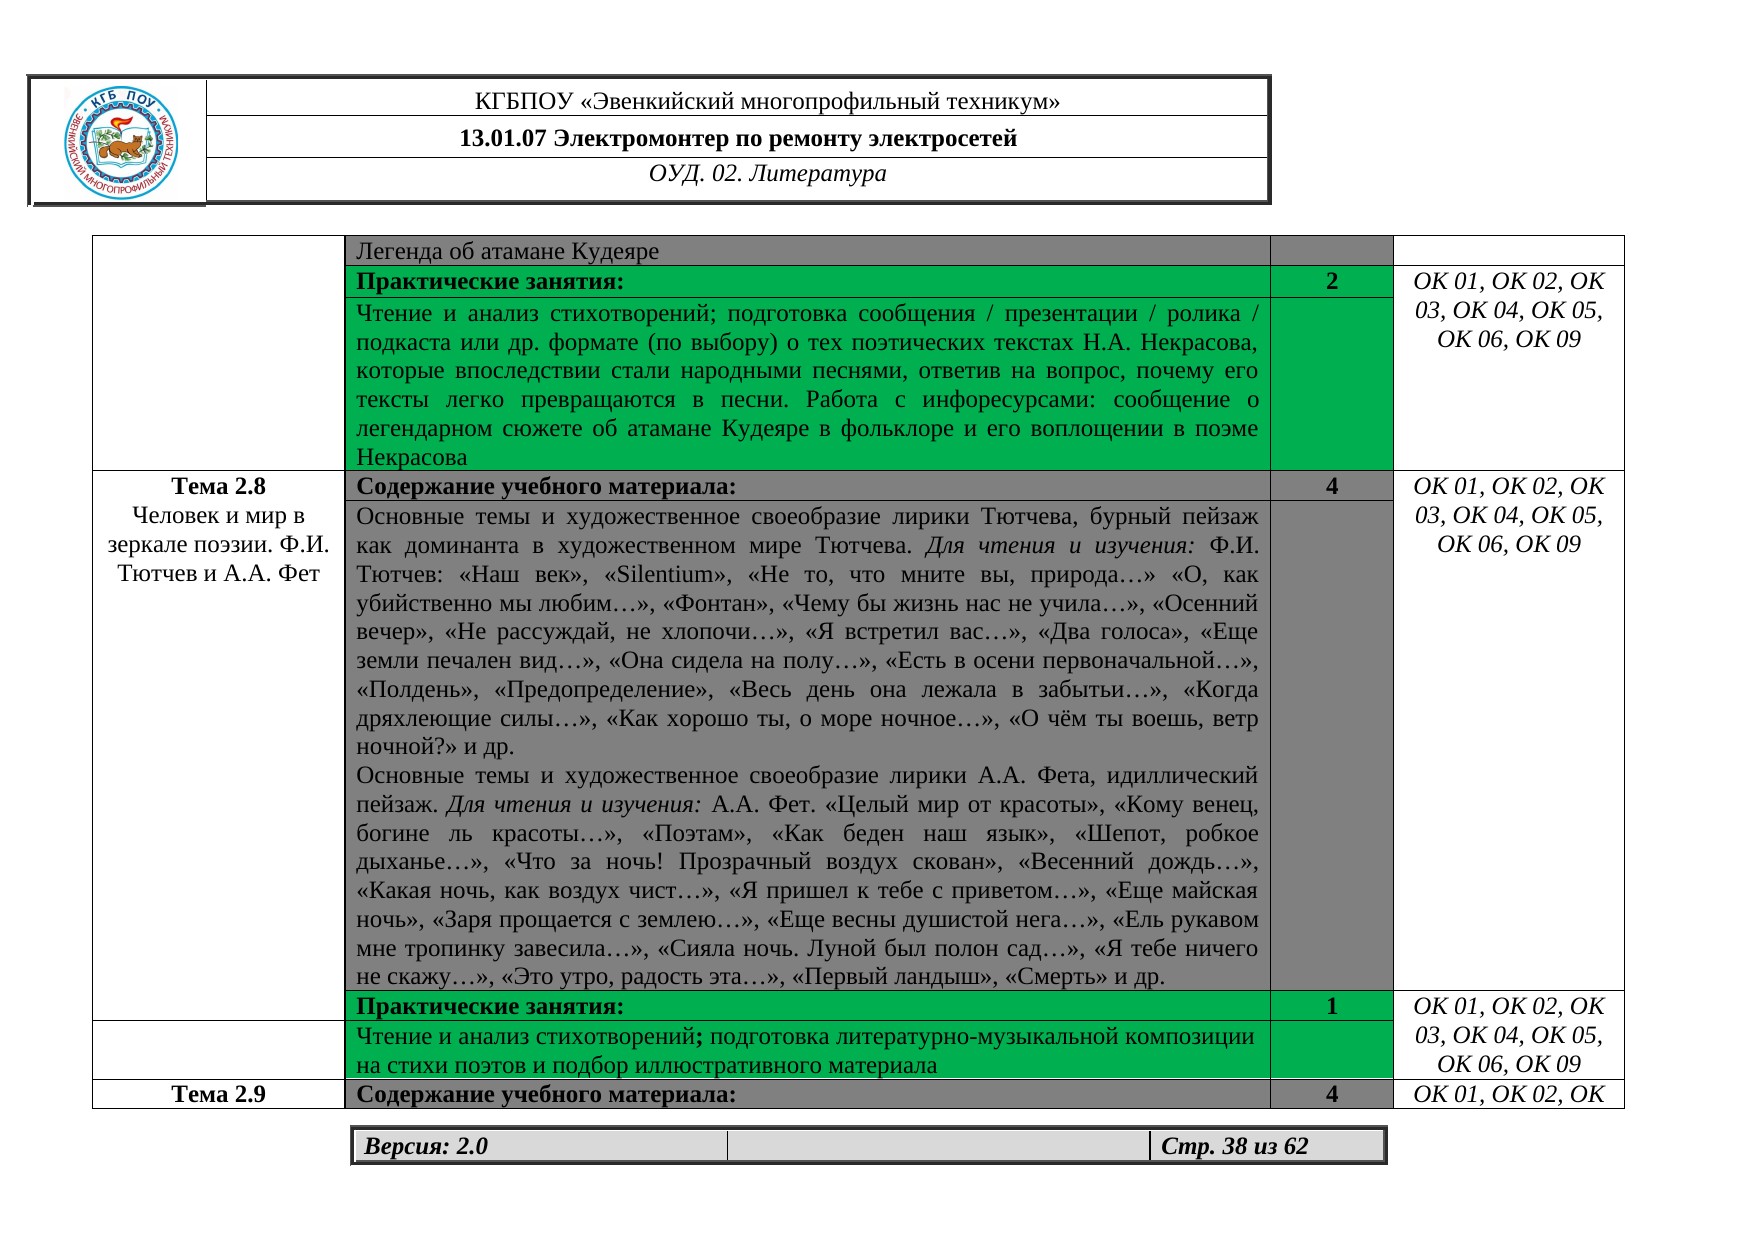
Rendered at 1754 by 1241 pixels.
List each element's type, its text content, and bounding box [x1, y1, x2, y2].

table_cell 4 [1271, 471, 1393, 500]
table_cell [1271, 236, 1393, 265]
table_cell ОК 01, ОК 02, ОК 03, ОК 04, ОК 05, ОК 06, ОК 09 [1394, 1080, 1624, 1108]
table_cell 1 [1271, 991, 1393, 1020]
table_cell Практические занятия: [346, 266, 1270, 297]
table_cell ОК 01, ОК 02, ОК 03, ОК 04, ОК 05, ОК 06, ОК 09 [1394, 266, 1624, 470]
table_cell [1271, 1021, 1393, 1078]
table_cell ОК 01, ОК 02, ОК 03, ОК 04, ОК 05, ОК 06, ОК 09 [1394, 471, 1624, 990]
table_cell Практические занятия: [346, 991, 1270, 1020]
table_cell 2 [1271, 266, 1393, 297]
table_cell Основные темы и художественное своеобразие лирики Тютчева, бурный пейзаж как доминанта в художественном мире Тютчева. Для чтения и изучения: Ф.И. Тютчев: «Наш век», «Silentium», «Не то, что мните вы, природа…» «О, как убийственно мы любим…», «Фонтан», «Чему бы жизнь нас не учила…», «Осенний вечер», «Не рассуждай, не хлопочи…», «Я встретил вас…», «Два голоса», «Еще земли печален вид…», «Она сидела на полу…», «Есть в осени первоначальной…», «Полдень», «Предопределение», «Весь день она лежала в забытьи…», «Когда дряхлеющие силы…», «Как хорошо ты, о море ночное…», «О чём ты воешь, ветр ночной?» и др. Основные темы и художественное своеобразие лирики А.А. Фета, идиллический пейзаж. Для чтения и изучения: А.А. Фет. «Целый мир от красоты», «Кому венец, богине ль красоты…», «Поэтам», «Как беден наш язык», «Шепот, робкое дыханье…», «Что за ночь! Прозрачный воздух скован», «Весенний дождь…», «Какая ночь, как воздух чист…», «Я пришел к тебе с приветом…», «Еще майская ночь», «Заря прощается с землею…», «Еще весны душистой нега…», «Ель рукавом мне тропинку завесила…», «Сияла ночь. Луной был полон сад…», «Я тебе ничего не скажу…», «Это утро, радость эта…», «Первый ландыш», «Смерть» и др. [346, 501, 1270, 990]
table_cell Тема 2.8 Человек и мир в зеркале поэзии. Ф.И. Тютчев и А.А. Фет [93, 471, 344, 1020]
table_cell [93, 1021, 344, 1078]
table_cell 4 [1271, 1080, 1393, 1108]
table_cell Чтение и анализ стихотворений; подготовка литературно-музыкальной композиции на стихи поэтов и подбор иллюстративного материала [346, 1021, 1270, 1078]
table_cell Содержание учебного материала: [346, 1080, 1270, 1108]
table_cell [1271, 501, 1393, 990]
table_cell [1271, 298, 1393, 470]
picture [64, 86, 111, 134]
table_cell Содержание учебного материала: [346, 471, 1270, 500]
table_cell Чтение и анализ стихотворений; подготовка сообщения / презентации / ролика / подкаста или др. формате (по выбору) о тех поэтических текстах Н.А. Некрасова, которые впоследствии стали народными песнями, ответив на вопрос, почему его тексты легко превращаются в песни. Работа с инфоресурсами: сообщение о легендарном сюжете об атамане Кудеяре в фольклоре и его воплощении в поэме Некрасова [346, 298, 1270, 470]
picture [64, 86, 179, 201]
table_cell ОК 01, ОК 02, ОК 03, ОК 04, ОК 05, ОК 06, ОК 09 [1394, 991, 1624, 1078]
